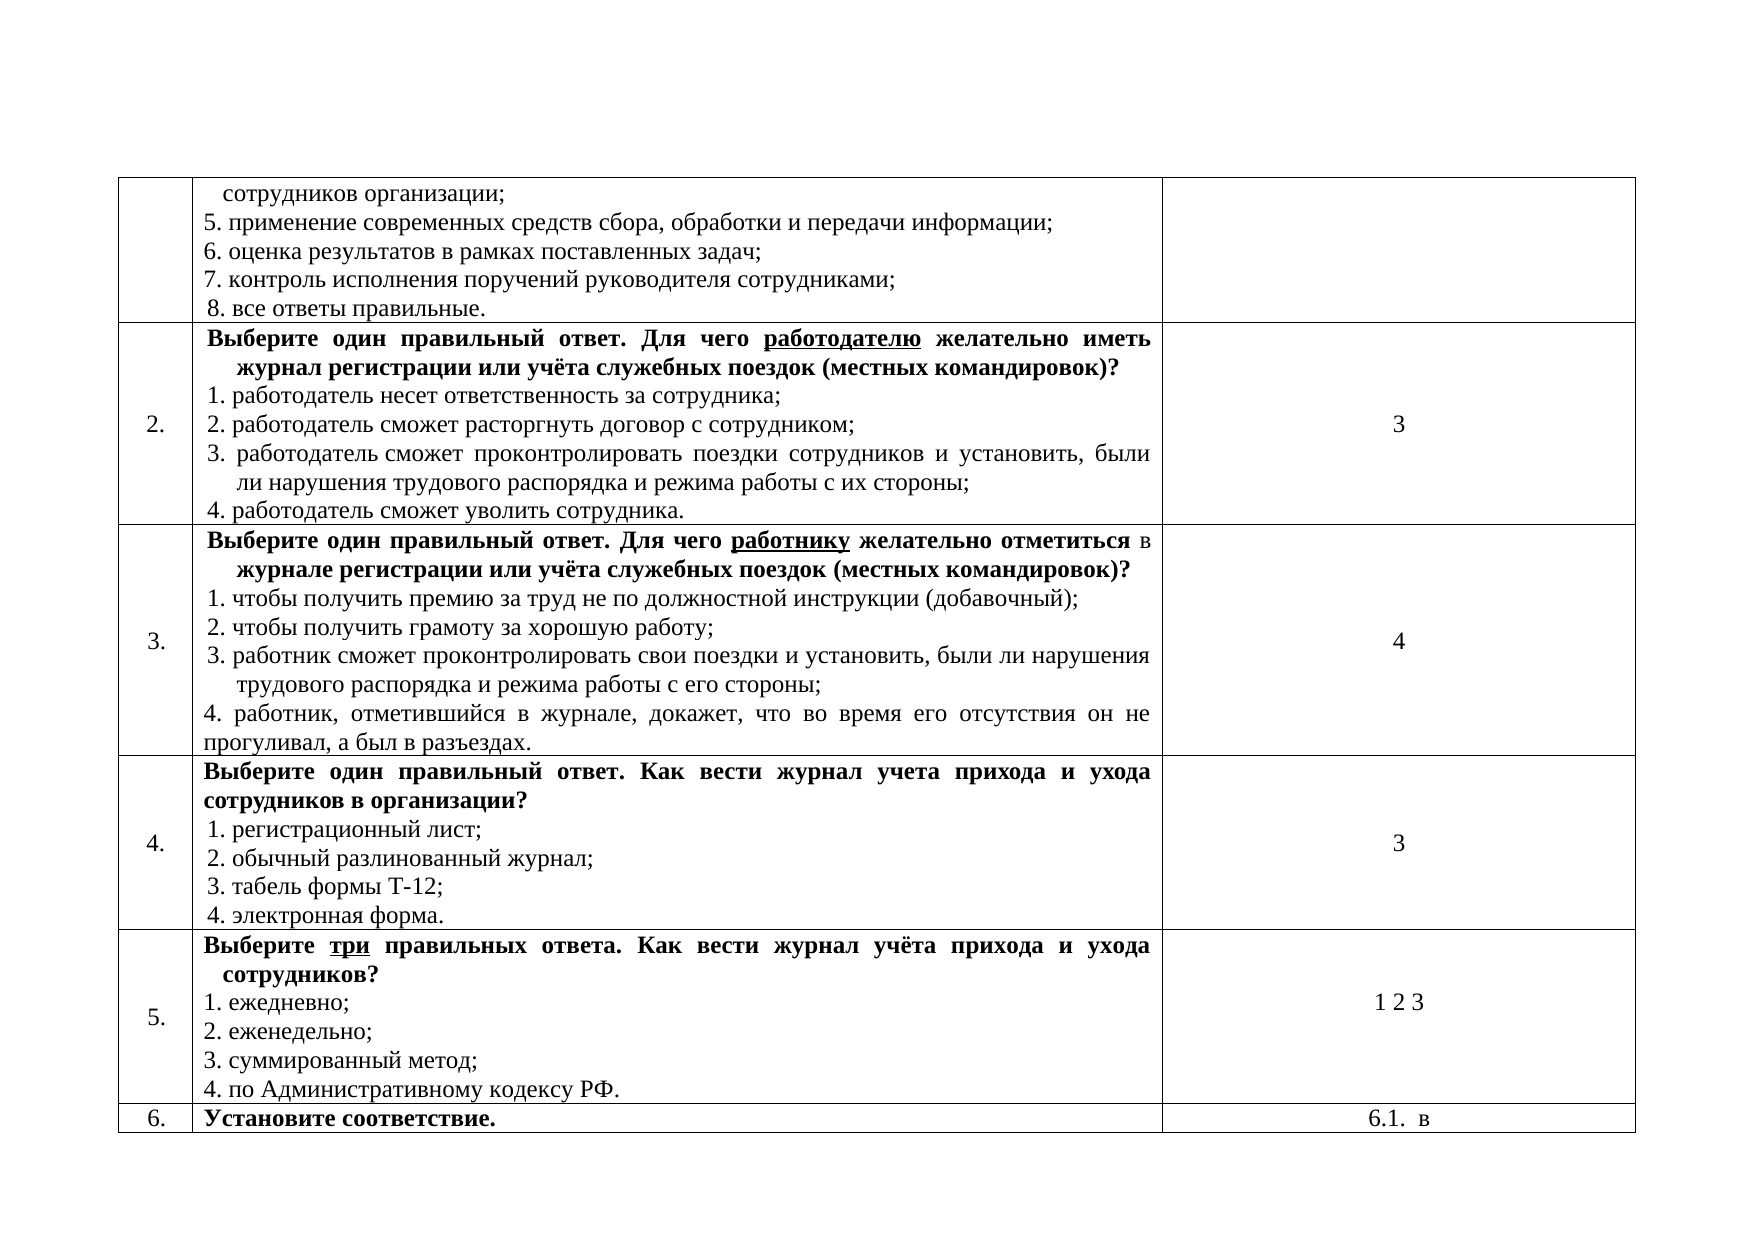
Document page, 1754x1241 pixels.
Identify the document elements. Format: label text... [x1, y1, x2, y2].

table_cell Выберите три правильных ответа. Как вести журнал учёта прихода и ухода сотрудников? 1. ежедневно; 2. еженедельно; 3. суммированный метод; 4. по Административному кодексу РФ. [193, 930, 1162, 1102]
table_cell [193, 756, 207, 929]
table_cell 3. [119, 525, 192, 755]
table_cell 8 [1163, 178, 1635, 322]
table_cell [193, 178, 1162, 322]
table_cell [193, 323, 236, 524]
table_cell 3 [1163, 323, 1635, 524]
table_cell 5. [119, 930, 192, 1102]
table_cell 4 [1163, 525, 1635, 755]
table_cell 1 2 3 [1163, 930, 1635, 1102]
table_cell Выберите один правильный ответ. Для чего работодателю желательно иметь журнал регистрации или учёта служебных поездок (местных командировок)? 1. работодатель несет ответственность за сотрудника; 2. работодатель сможет расторгнуть договор с сотрудником; 3. работодатель сможет проконтролировать поездки сотрудников и установить, были ли нарушения трудового распорядка и режима работы с их стороны; 4. работодатель сможет уволить сотрудника. [691, 323, 1162, 524]
table_cell 1. [119, 178, 192, 322]
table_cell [193, 1104, 1162, 1132]
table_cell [1163, 1104, 1635, 1132]
table_cell 3 [1163, 756, 1635, 929]
table_cell Выберите один правильный ответ. Как вести журнал учета прихода и ухода сотрудников в организации? 1. регистрационный лист; 2. обычный разлинованный журнал; 3. табель формы Т-12; 4. электронная форма. [443, 756, 1162, 929]
table_cell Выберите один правильный ответ. Для чего работнику желательно отметиться в журнале регистрации или учёта служебных поездок (местных командировок)? 1. чтобы получить премию за труд не по должностной инструкции (добавочный); 2. чтобы получить грамоту за хорошую работу; 3. работник сможет проконтролировать свои поездки и установить, были ли нарушения трудового распорядка и режима работы с его стороны; 4. работник, отметившийся в журнале, докажет, что во время его отсутствия он не прогуливал, а был в разъездах. [538, 525, 1162, 755]
table_cell Выберите один правильный ответ. Для чего работнику желательно отметиться в журнале регистрации или учёта служебных поездок (местных командировок)? 1. чтобы получить премию за труд не по должностной инструкции (добавочный); 2. чтобы получить грамоту за хорошую работу; 3. работник сможет проконтролировать свои поездки и установить, были ли нарушения трудового распорядка и режима работы с его стороны; 4. работник, отметившийся в журнале, докажет, что во время его отсутствия он не прогуливал, а был в разъездах. [193, 525, 331, 755]
table_cell 2. [119, 323, 192, 524]
table_cell 6. [119, 1104, 192, 1132]
table_cell 4. [119, 756, 192, 929]
